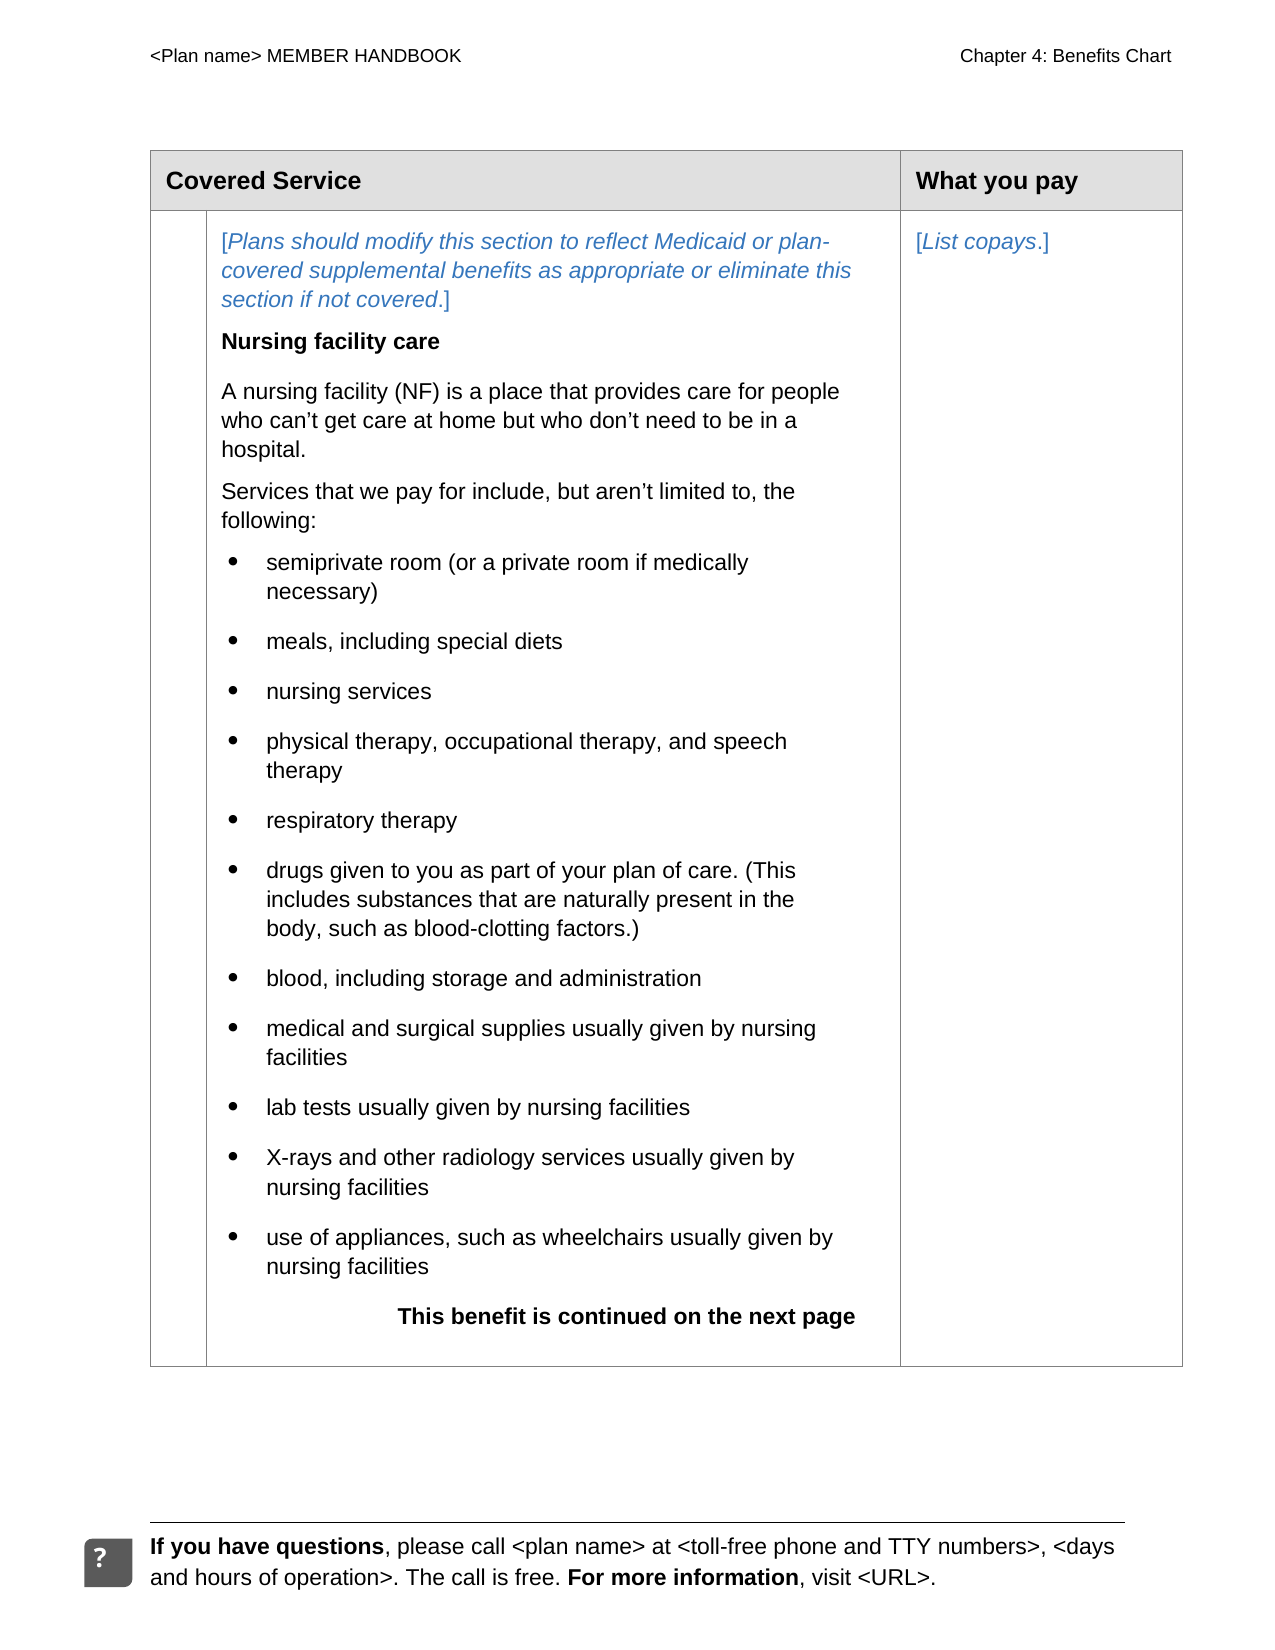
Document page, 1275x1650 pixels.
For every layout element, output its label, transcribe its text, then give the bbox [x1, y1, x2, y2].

table_header What you pay [901, 151, 1182, 210]
table_cell [Plans should modify this section to reflect Medicaid or plan-covered supplemental benefits as appropriate or eliminate this section if not covered.] Nursing facility care A nursing facility (NF) is a place that provides care for people who can’t get care at home but who don’t need to be in a hospital. Services that we pay for include, but aren’t limited to, the following: semiprivate room (or a private room if medically necessary) meals, including special diets nursing services physical therapy, occupational therapy, and speech therapy respiratory therapy drugs given to you as part of your plan of care. (This includes substances that are naturally present in the body, such as blood-clotting factors.) blood, including storage and administration medical and surgical supplies usually given by nursing facilities lab tests usually given by nursing facilities X-rays and other radiology services usually given by nursing facilities use of appliances, such as wheelchairs usually given by nursing facilities This benefit is continued on the next page [207, 211, 900, 1366]
table_cell [List copays.] [901, 211, 1182, 1366]
table_cell [151, 211, 206, 1366]
table_header Covered Service [151, 151, 900, 210]
